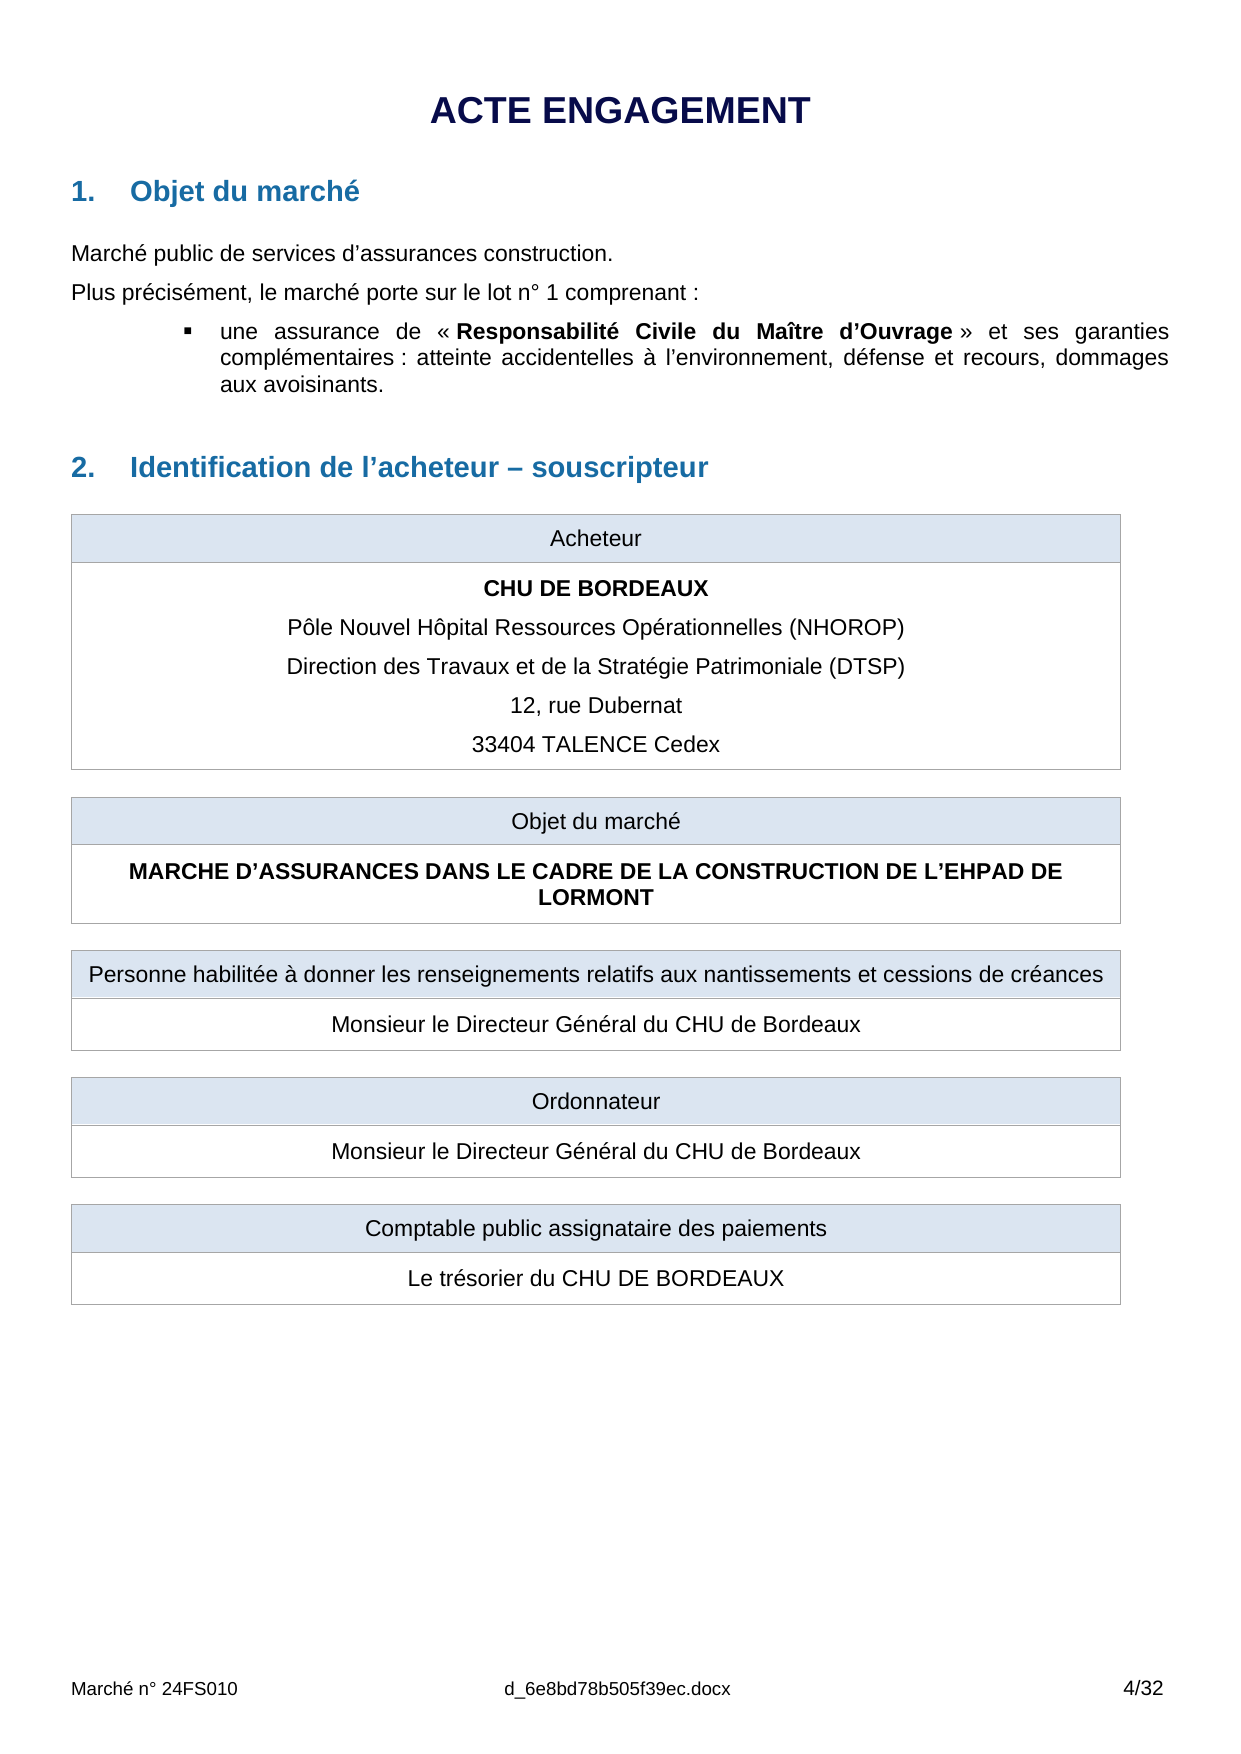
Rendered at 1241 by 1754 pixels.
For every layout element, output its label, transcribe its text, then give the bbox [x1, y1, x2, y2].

table_header Personne habilitée à donner les renseignements relatifs aux nantissements et cessions de créances [72, 951, 1120, 997]
table_cell Monsieur le Directeur Général du CHU de Bordeaux [72, 1126, 1120, 1177]
text Marché public de services d’assurances construction. [71, 240, 1169, 266]
subtitle Identification de l’acheteur – souscripteur [71, 449, 1169, 483]
text ACTE ENGAGEMENT [71, 89, 1169, 132]
table_header Ordonnateur [72, 1078, 1120, 1124]
text Plus précisément, le marché porte sur le lot n° 1 comprenant : [71, 279, 1169, 305]
table_cell CHU DE BORDEAUX Pôle Nouvel Hôpital Ressources Opérationnelles (NHOROP) Direction des Travaux et de la Stratégie Patrimoniale (DTSP) 12, rue Dubernat 33404 TALENCE Cedex [72, 563, 1120, 769]
table_cell Monsieur le Directeur Général du CHU de Bordeaux [72, 999, 1120, 1050]
table_cell MARCHE D’ASSURANCES DANS LE CADRE DE LA CONSTRUCTION DE L’EHPAD DE LORMONT [72, 845, 1120, 923]
table_header Comptable public assignataire des paiements [72, 1205, 1120, 1252]
table_header Acheteur [72, 515, 1120, 562]
table_header Objet du marché [72, 798, 1120, 844]
subtitle Objet du marché [71, 174, 1169, 207]
list une assurance de « Responsabilité Civile du Maître d’Ouvrage » et ses garanties complémentaires : atteinte accidentelles à l’environnement, défense et recours, dommages aux avoisinants. [182, 318, 1169, 397]
table_cell Le trésorier du CHU DE BORDEAUX [72, 1253, 1120, 1304]
